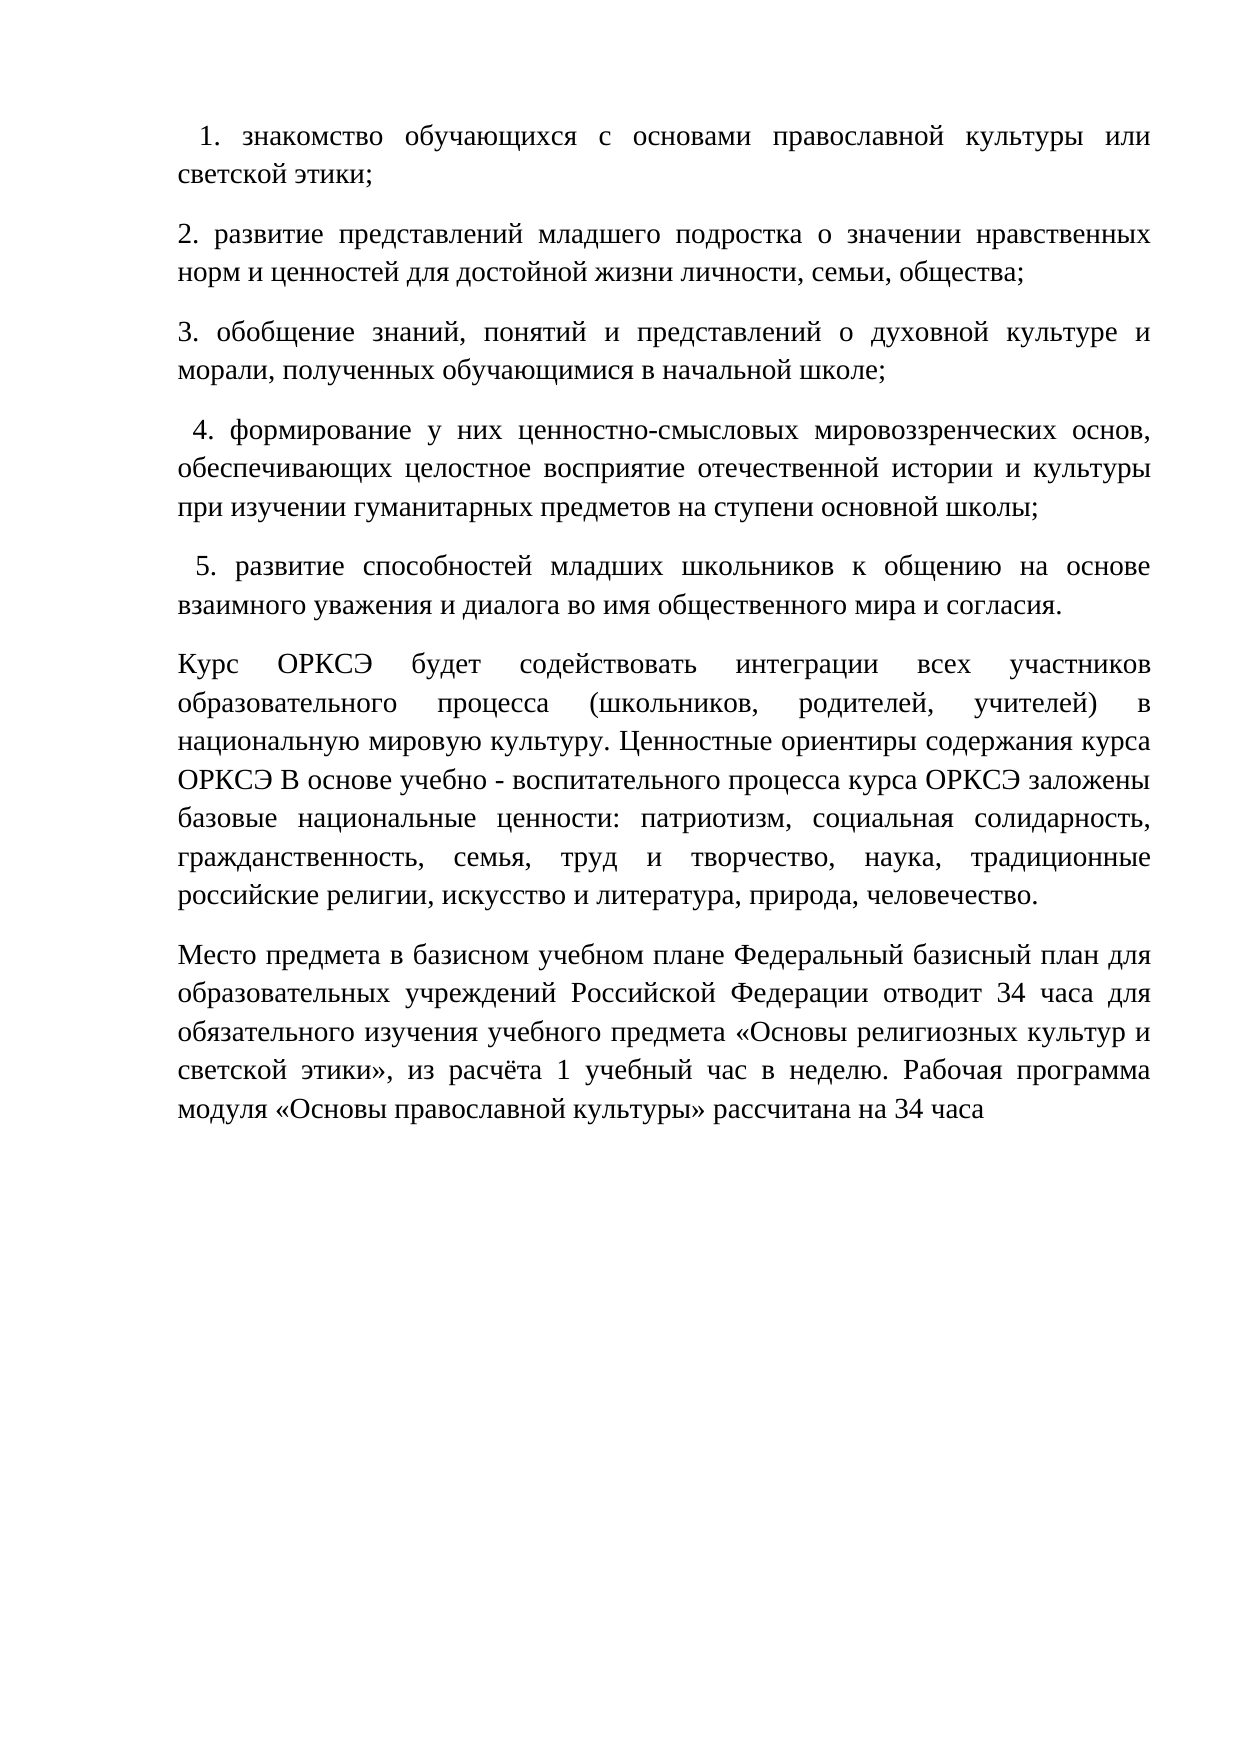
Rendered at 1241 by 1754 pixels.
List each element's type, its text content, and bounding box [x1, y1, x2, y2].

text 2. развитие представлений младшего подростка о значении нравственных норм и ценностей для достойной жизни личности, семьи, общества; [177, 216, 1152, 288]
text 1. знакомство обучающихся с основами православной культуры или светской этики; [177, 118, 1152, 190]
text Курс ОРКСЭ будет содействовать интеграции всех участников образовательного процесса (школьников, родителей, учителей) в национальную мировую культуру. Ценностные ориентиры содержания курса ОРКСЭ В основе учебно - воспитательного процесса курса ОРКСЭ заложены базовые национальные ценности: патриотизм, социальная солидарность, гражданственность, семья, труд и творчество, наука, традиционные российские религии, искусство и литература, природа, человечество. [177, 646, 1152, 911]
text Место предмета в базисном учебном плане Федеральный базисный план для образовательных учреждений Российской Федерации отводит 34 часа для обязательного изучения учебного предмета «Основы религиозных культур и светской этики», из расчёта 1 учебный час в неделю. Рабочая программа модуля «Основы православной культуры» рассчитана на 34 часа [177, 937, 1152, 1124]
text 3. обобщение знаний, понятий и представлений о духовной культуре и морали, полученных обучающимися в начальной школе; [177, 314, 1152, 386]
text 4. формирование у них ценностно-смысловых мировоззренческих основ, обеспечивающих целостное восприятие отечественной истории и культуры при изучении гуманитарных предметов на ступени основной школы; [177, 412, 1152, 522]
text 5. развитие способностей младших школьников к общению на основе взаимного уважения и диалога во имя общественного мира и согласия. [177, 548, 1152, 620]
